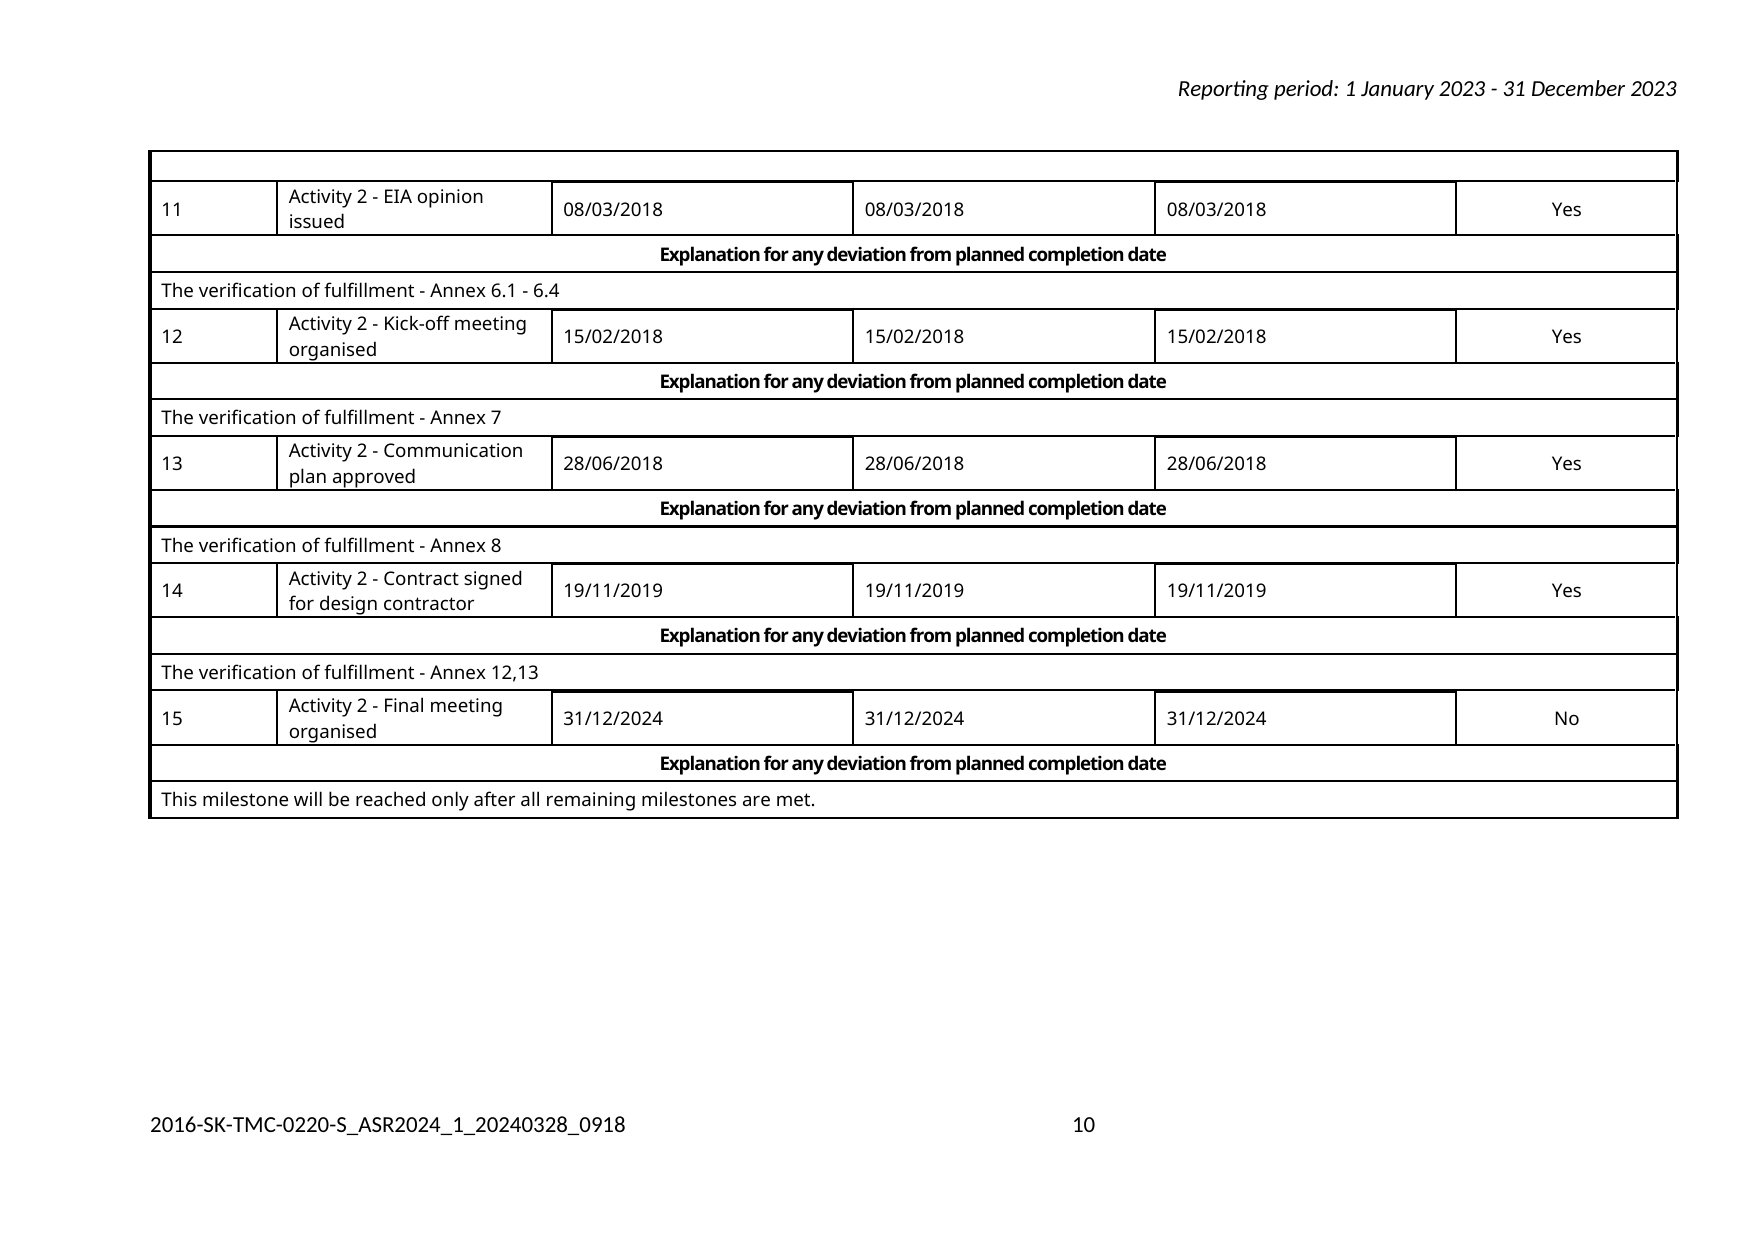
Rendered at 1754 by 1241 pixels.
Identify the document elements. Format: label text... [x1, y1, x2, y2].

table_cell 15/02/2018 [1156, 311, 1455, 362]
table_cell 08/03/2018 [553, 183, 852, 234]
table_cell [152, 234, 1676, 271]
table_cell 31/12/2024 [553, 693, 852, 743]
table_cell The verification of fulfillment - Annex 8 [152, 528, 1676, 562]
table_cell 31/12/2024 [854, 691, 1154, 743]
table_cell No [1457, 689, 1676, 743]
table_cell Explanation for any deviation from planned completion date [152, 616, 1676, 653]
table_cell The verification of fulfillment - Annex 12,13 [152, 655, 1676, 689]
table_cell 08/03/2018 [1156, 183, 1455, 234]
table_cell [152, 152, 1676, 180]
table_cell 15 [152, 691, 276, 743]
table_cell 15/02/2018 [854, 310, 1154, 362]
table_cell 15/02/2018 [553, 311, 852, 362]
table_cell The verification of fulfillment - Annex 6.1 - 6.4 [152, 273, 1676, 307]
table_cell Yes [1457, 435, 1676, 489]
table_cell 28/06/2018 [553, 438, 852, 489]
table_cell 19/11/2019 [553, 565, 852, 616]
table_cell Yes [1457, 308, 1676, 362]
table_cell 11 [152, 182, 276, 234]
table_cell 28/06/2018 [854, 437, 1154, 489]
table_cell Activity 2 - Contract signed for design contractor [278, 564, 551, 616]
table_cell 08/03/2018 [854, 182, 1154, 234]
table_cell Activity 2 - Final meeting organised [278, 691, 551, 743]
table_cell Activity 2 - EIA opinion issued [278, 182, 551, 234]
table_cell Activity 2 - Communication plan approved [278, 437, 551, 489]
table_cell 13 [152, 437, 276, 489]
table_cell 19/11/2019 [1156, 565, 1455, 616]
table_cell 12 [152, 310, 276, 362]
table_cell 28/06/2018 [1156, 438, 1455, 489]
table_cell Explanation for any deviation from planned completion date [152, 489, 1676, 525]
table_cell Explanation for any deviation from planned completion date [152, 744, 1676, 780]
table_cell This milestone will be reached only after all remaining milestones are met. [152, 782, 1676, 817]
table_cell 31/12/2024 [1156, 693, 1455, 743]
table_cell Yes [1457, 180, 1676, 234]
table_cell 19/11/2019 [854, 564, 1154, 616]
table_cell 14 [152, 564, 276, 616]
table_cell Explanation for any deviation from planned completion date [152, 362, 1676, 398]
table_cell Yes [1457, 562, 1676, 616]
table_cell The verification of fulfillment - Annex 7 [152, 400, 1676, 435]
table_cell Activity 2 - Kick-off meeting organised [278, 310, 551, 362]
